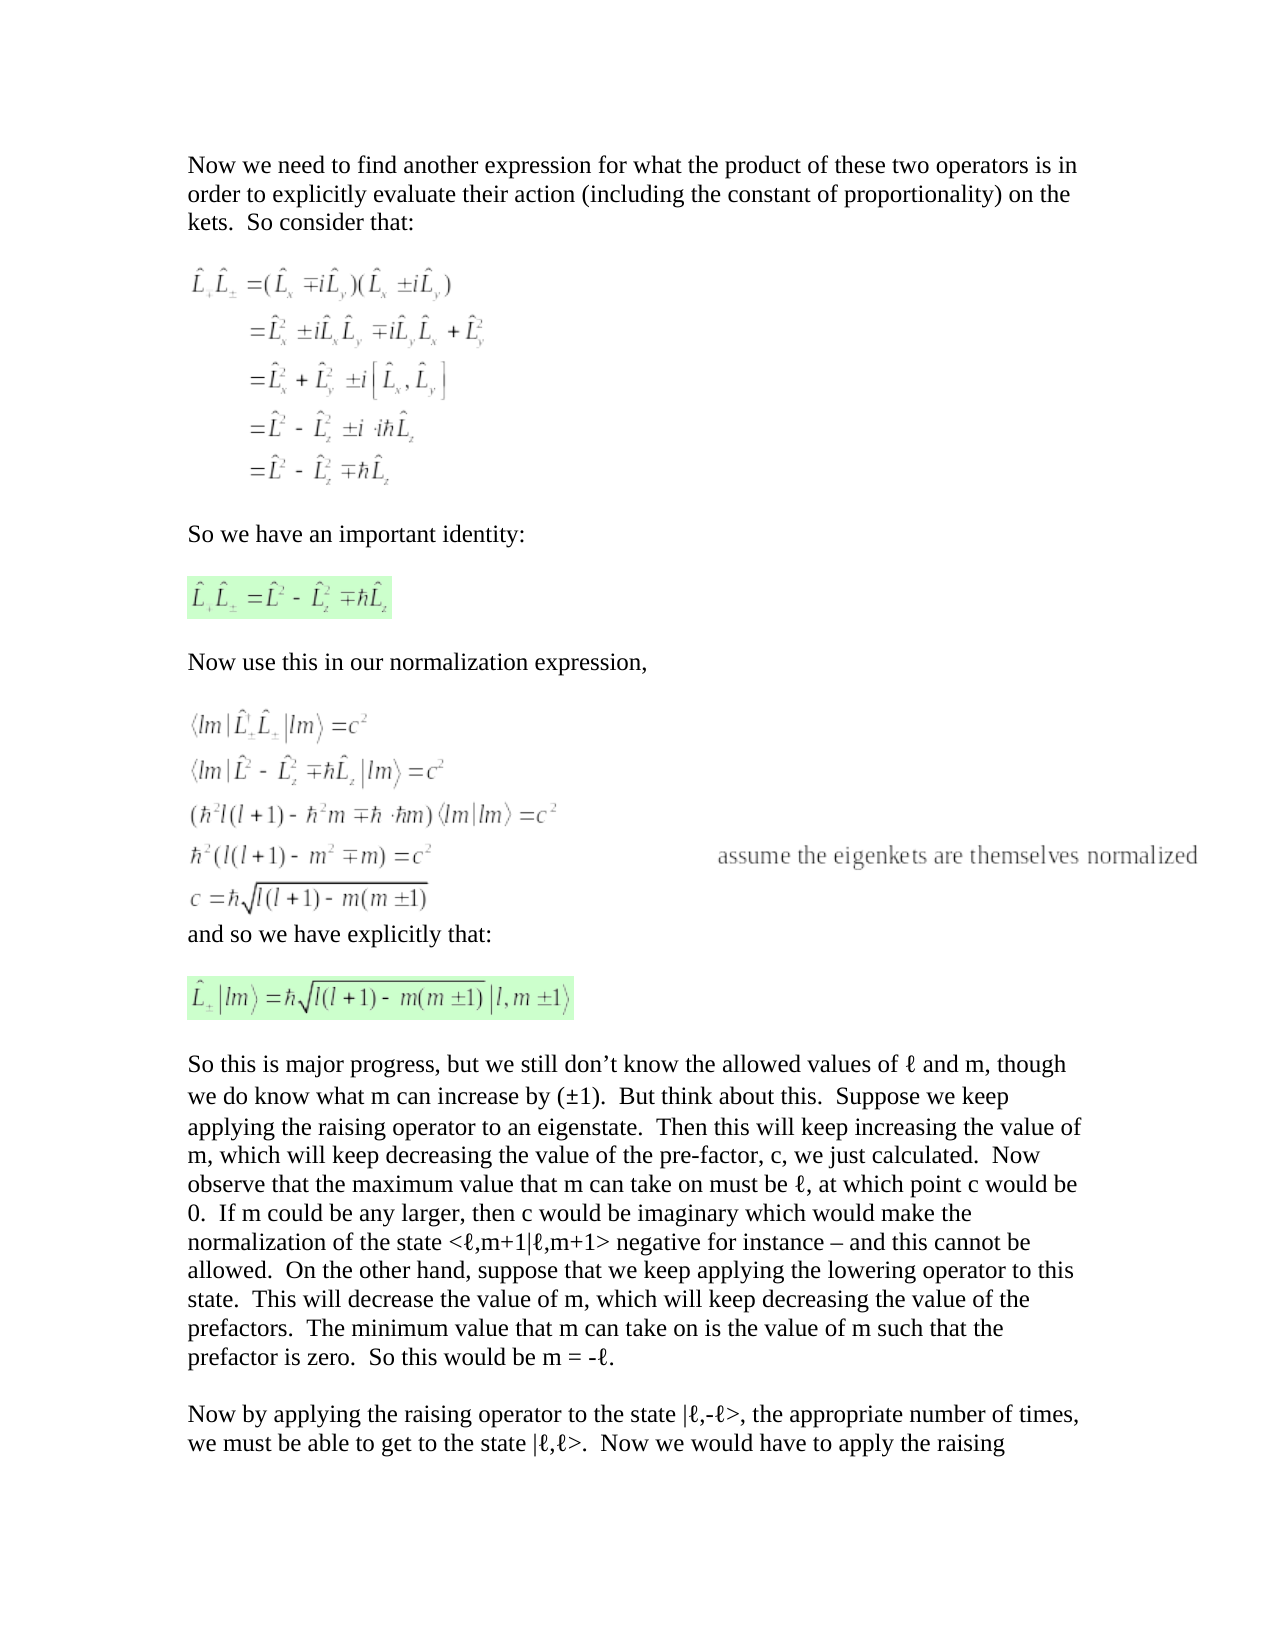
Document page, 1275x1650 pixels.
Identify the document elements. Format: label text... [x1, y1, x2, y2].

text Now we need to find another expression for what the product of these two operators is in order to explicitly evaluate their action (including the constant of proportionality) on the kets. So consider that: [187, 150, 1087, 236]
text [187, 1399, 1087, 1457]
text So we have an important identity: [187, 519, 1087, 547]
text So this is major progress, but we still don’t know the allowed values of ℓ and m, though we do know what m can increase by (±1). But think about this. Suppose we keep applying the raising operator to an eigenstate. Then this will keep increasing the value of m, which will keep decreasing the value of the pre-factor, c, we just calculated. Now observe that the maximum value that m can take on must be ℓ, at which point c would be 0. If m could be any larger, then c would be imaginary which would make the normalization of the state <ℓ,m+1|ℓ,m+1> negative for instance – and this cannot be allowed. On the other hand, suppose that we keep applying the lowering operator to this state. This will decrease the value of m, which will keep decreasing the value of the prefactors. The minimum value that m can take on is the value of m such that the prefactor is zero. So this would be m = -ℓ. [187, 1049, 1087, 1370]
text Now use this in our normalization expression, [187, 647, 1087, 676]
text and so we have explicitly that: [187, 919, 1087, 947]
